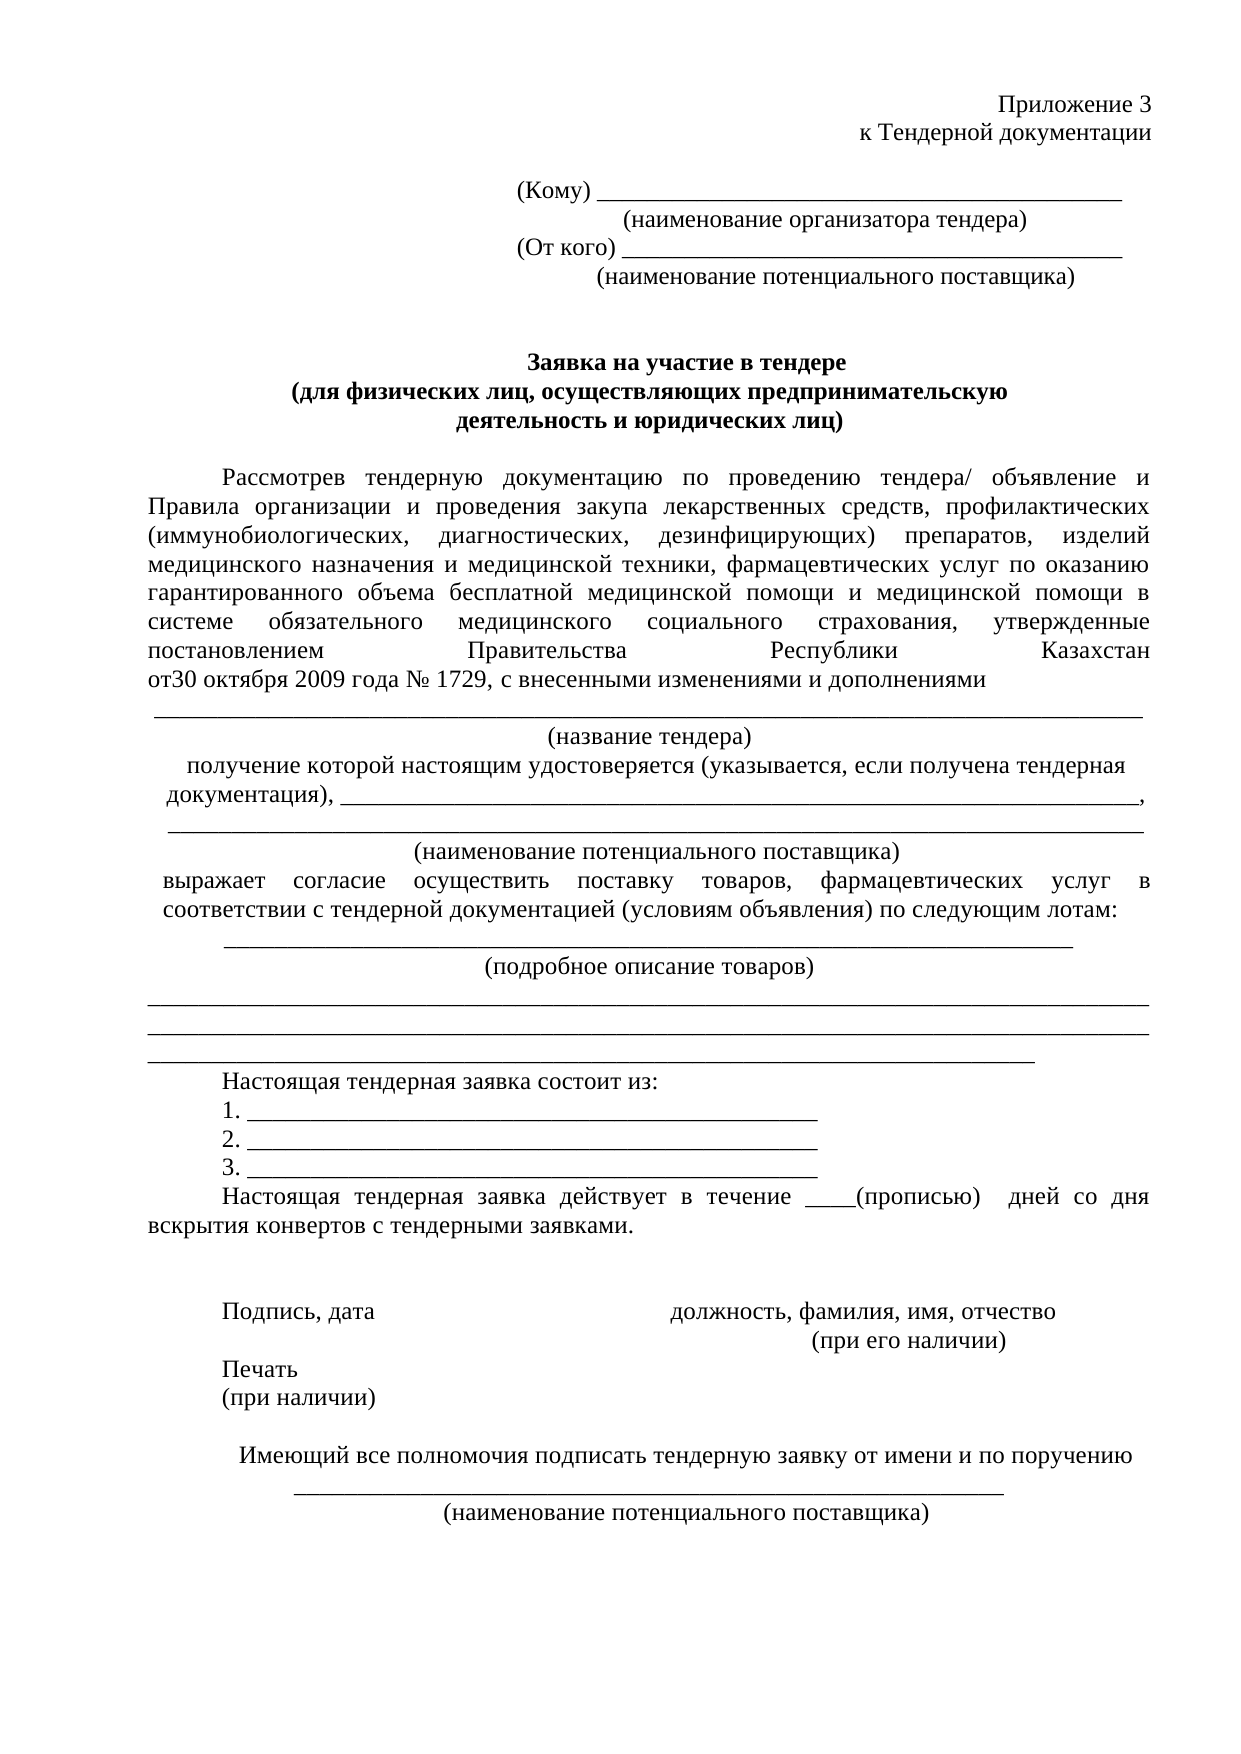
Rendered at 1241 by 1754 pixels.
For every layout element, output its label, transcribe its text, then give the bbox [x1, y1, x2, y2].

text Печать [148, 1354, 1152, 1382]
text Настоящая тендерная заявка состоит из: [148, 1066, 1152, 1095]
text Настоящая тендерная заявка действует в течение ____(прописью) дней со дня вскрытия конвертов с тендерными заявками. [148, 1181, 1152, 1239]
text Подпись, дата должность, фамилия, имя, отчество [148, 1296, 1152, 1325]
text Рассмотрев тендерную документацию по проведению тендера/ объявление и Правила организации и проведения закупа лекарственных средств, профилактических (иммунобиологических, диагностических, дезинфицирующих) препаратов, изделий медицинского назначения и медицинской техники, фармацевтических услуг по оказанию гарантированного объема бесплатной медицинской помощи и медицинской помощи в системе обязательного медицинского социального страхования, утвержденные постановлением Правительства Республики Казахстан от30 октября 2009 года № 1729, с внесенными изменениями и дополнениями [148, 462, 1152, 692]
text 2. _____________________________________________ [148, 1124, 1152, 1152]
text ____________________________________________________________________________________________________________________________________________________________________________________________________________________________________ [148, 980, 1152, 1066]
text (От кого) ________________________________________ (наименование потенциального поставщика) [443, 232, 1152, 290]
text (наименование потенциального поставщика) [148, 1497, 1152, 1526]
text 3. _____________________________________________ [148, 1152, 1152, 1181]
text (Кому) __________________________________________ [443, 175, 1152, 204]
list получение которой настоящим удостоверяется (указывается, если получена тендерная документация), _______________________________________________________________, _____________________________________________________________________________ (наименование потенциального поставщика) [163, 750, 1152, 865]
text (при его наличии) [148, 1325, 1152, 1354]
text Имеющий все полномочия подписать тендерную заявку от имени и по поручению ________________________________________________________ [148, 1440, 1152, 1497]
text ___________________________________________________________________ (подробное описание товаров) [148, 922, 1152, 980]
text 1. _____________________________________________ [148, 1095, 1152, 1124]
text (наименование организатора тендера) [443, 204, 1152, 232]
text ______________________________________________________________________________ [148, 692, 1152, 721]
text к Тендерной документации [148, 117, 1152, 146]
text (при наличии) [148, 1382, 1152, 1411]
text Приложение 3 [148, 89, 1152, 117]
text (название тендера) [148, 721, 1152, 750]
subtitle Заявка на участие в тендере (для физических лиц, осуществляющих предпринимательскую деятельность и юридических лиц) [148, 347, 1152, 434]
list выражает согласие осуществить поставку товаров, фармацевтических услуг в соответствии с тендерной документацией (условиям объявления) по следующим лотам: [163, 865, 1152, 922]
